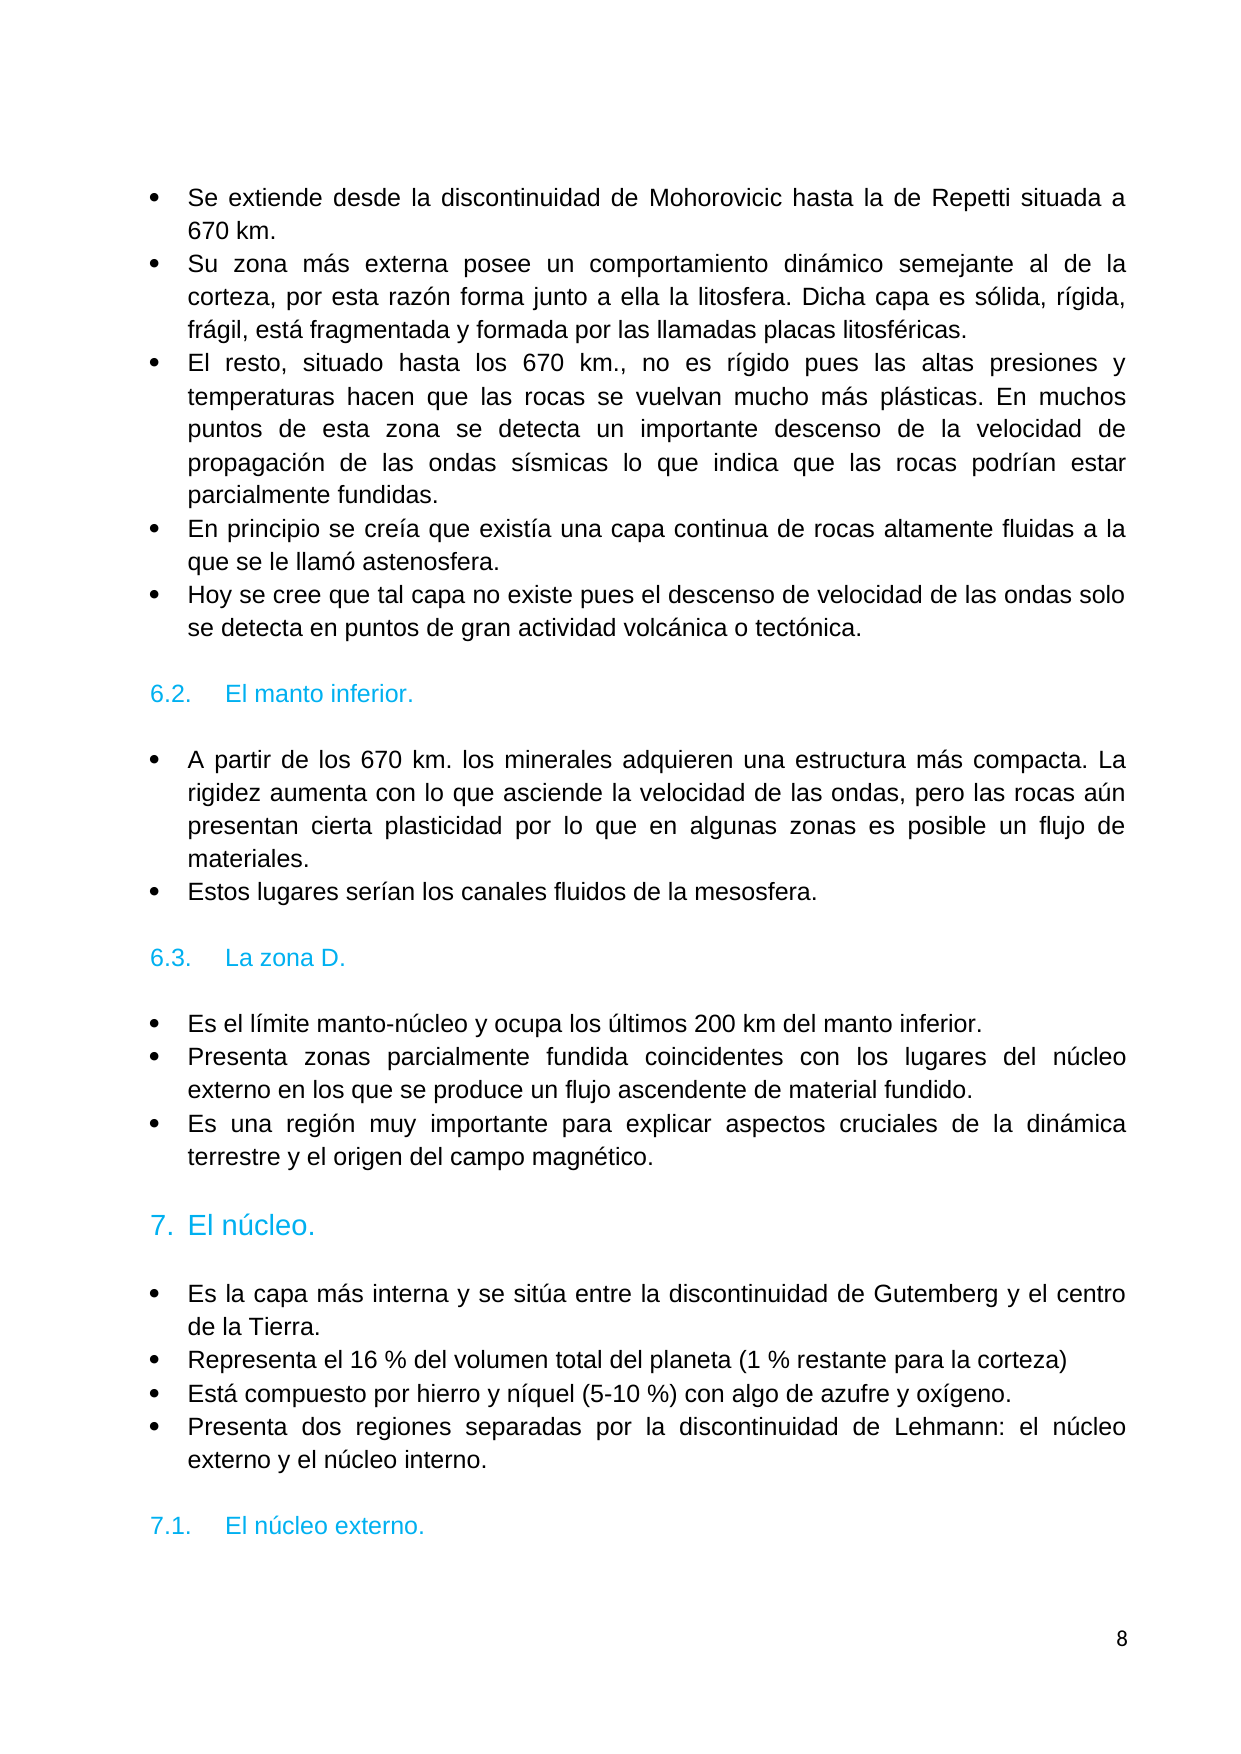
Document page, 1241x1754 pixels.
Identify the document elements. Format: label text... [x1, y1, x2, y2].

list Presenta dos regiones separadas por la discontinuidad de Lehmann: el núcleo externo y el núcleo interno. [150, 1412, 1128, 1473]
list Estos lugares serían los canales fluidos de la mesosfera. [150, 877, 1128, 906]
list Representa el 16 % del volumen total del planeta (1 % restante para la corteza) [150, 1345, 1128, 1374]
list Presenta zonas parcialmente fundida coincidentes con los lugares del núcleo externo en los que se produce un flujo ascendente de material fundido. [150, 1042, 1128, 1104]
list Es una región muy importante para explicar aspectos cruciales de la dinámica terrestre y el origen del campo magnético. [150, 1108, 1128, 1170]
list El núcleo. [150, 1208, 1128, 1241]
list Es el límite manto-núcleo y ocupa los últimos 200 km del manto inferior. [150, 1009, 1128, 1038]
list Se extiende desde la discontinuidad de Mohorovicic hasta la de Repetti situada a 670 km. [150, 183, 1128, 245]
list Su zona más externa posee un comportamiento dinámico semejante al de la corteza, por esta razón forma junto a ella la litosfera. Dicha capa es sólida, rígida, frágil, está fragmentada y formada por las llamadas placas litosféricas. [150, 249, 1128, 344]
list La zona D. [150, 943, 1128, 972]
list Está compuesto por hierro y níquel (5-10 %) con algo de azufre y oxígeno. [150, 1378, 1128, 1407]
list A partir de los 670 km. los minerales adquieren una estructura más compacta. La rigidez aumenta con lo que asciende la velocidad de las ondas, pero las rocas aún presentan cierta plasticidad por lo que en algunas zonas es posible un flujo de materiales. [150, 745, 1128, 873]
list El resto, situado hasta los 670 km., no es rígido pues las altas presiones y temperaturas hacen que las rocas se vuelvan mucho más plásticas. En muchos puntos de esta zona se detecta un importante descenso de la velocidad de propagación de las ondas sísmicas lo que indica que las rocas podrían estar parcialmente fundidas. [150, 348, 1128, 509]
list En principio se creía que existía una capa continua de rocas altamente fluidas a la que se le llamó astenosfera. [150, 513, 1128, 575]
list El manto inferior. [150, 679, 1128, 708]
list Es la capa más interna y se sitúa entre la discontinuidad de Gutemberg y el centro de la Tierra. [150, 1279, 1128, 1341]
list El núcleo externo. [150, 1511, 1128, 1539]
list Hoy se cree que tal capa no existe pues el descenso de velocidad de las ondas solo se detecta en puntos de gran actividad volcánica o tectónica. [150, 580, 1128, 642]
